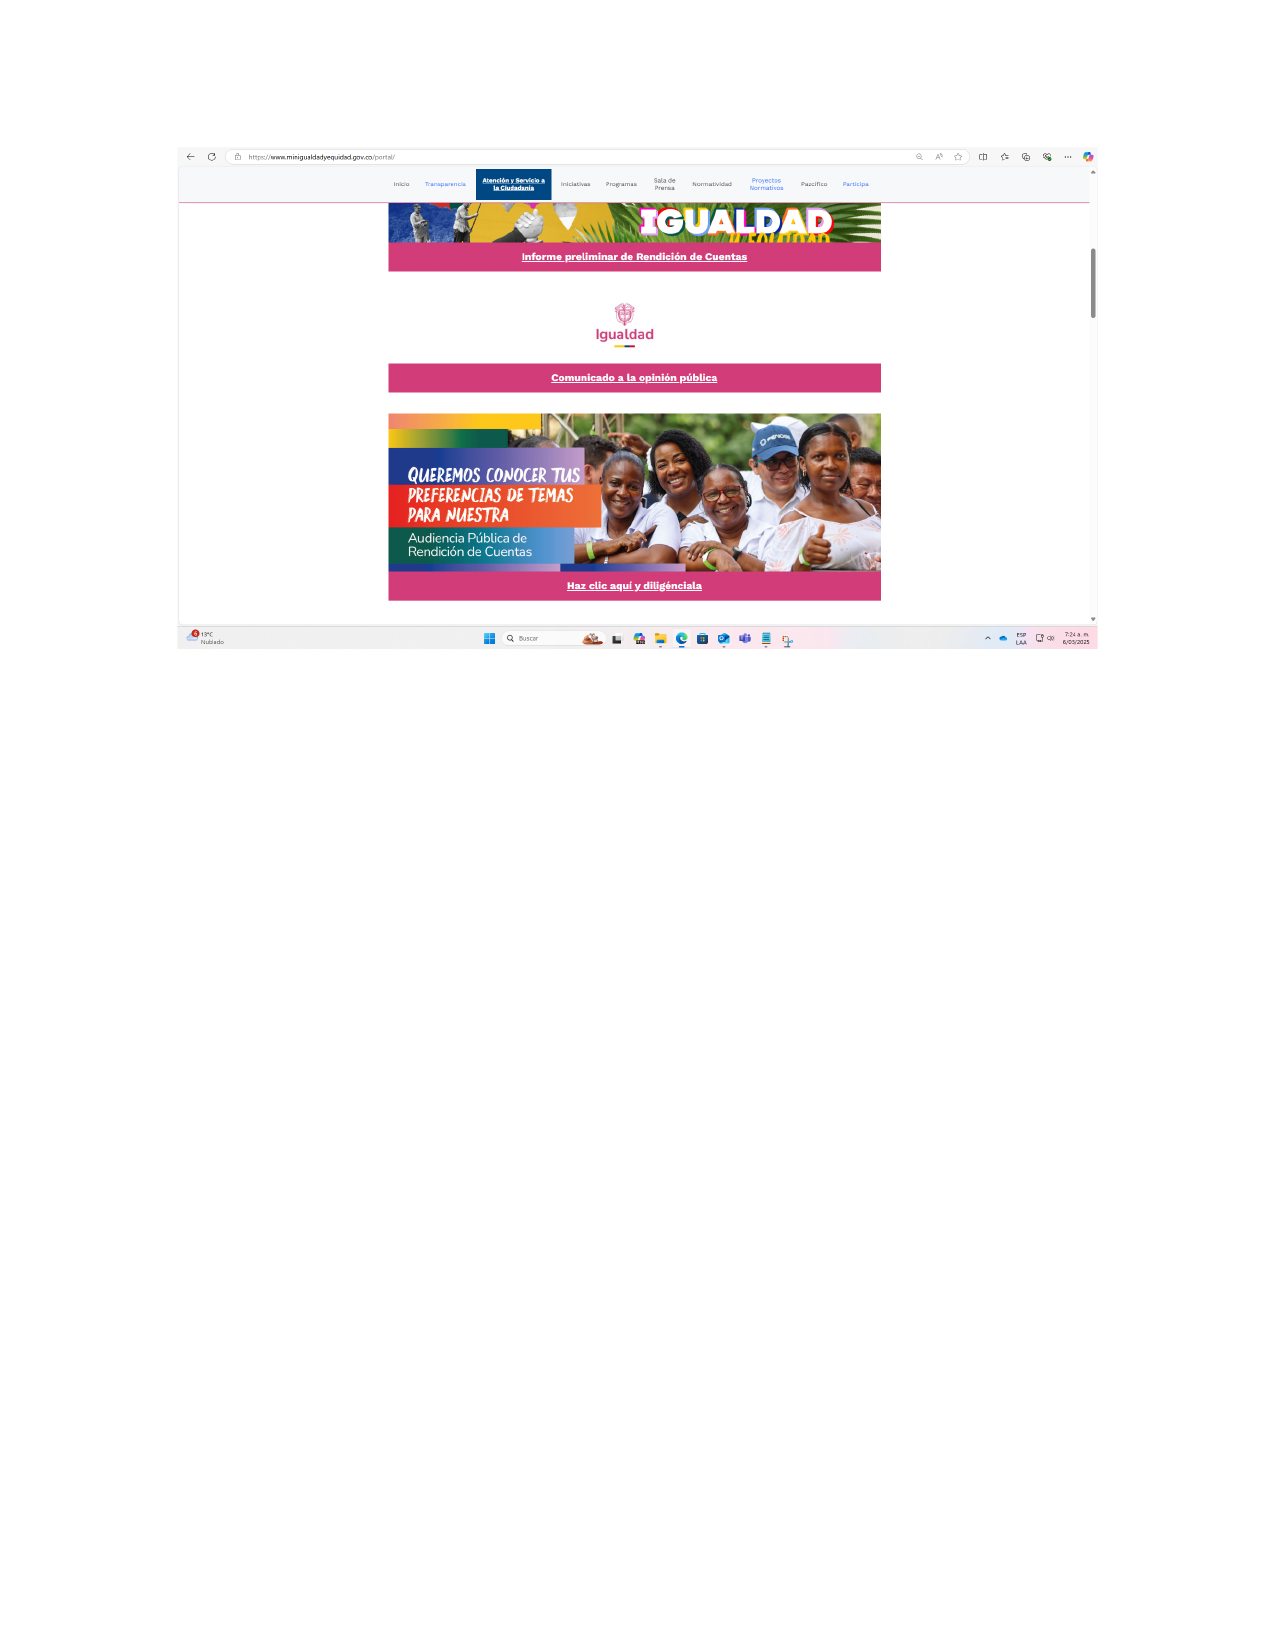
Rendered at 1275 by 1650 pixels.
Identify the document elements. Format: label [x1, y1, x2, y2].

picture [177, 147, 1098, 649]
